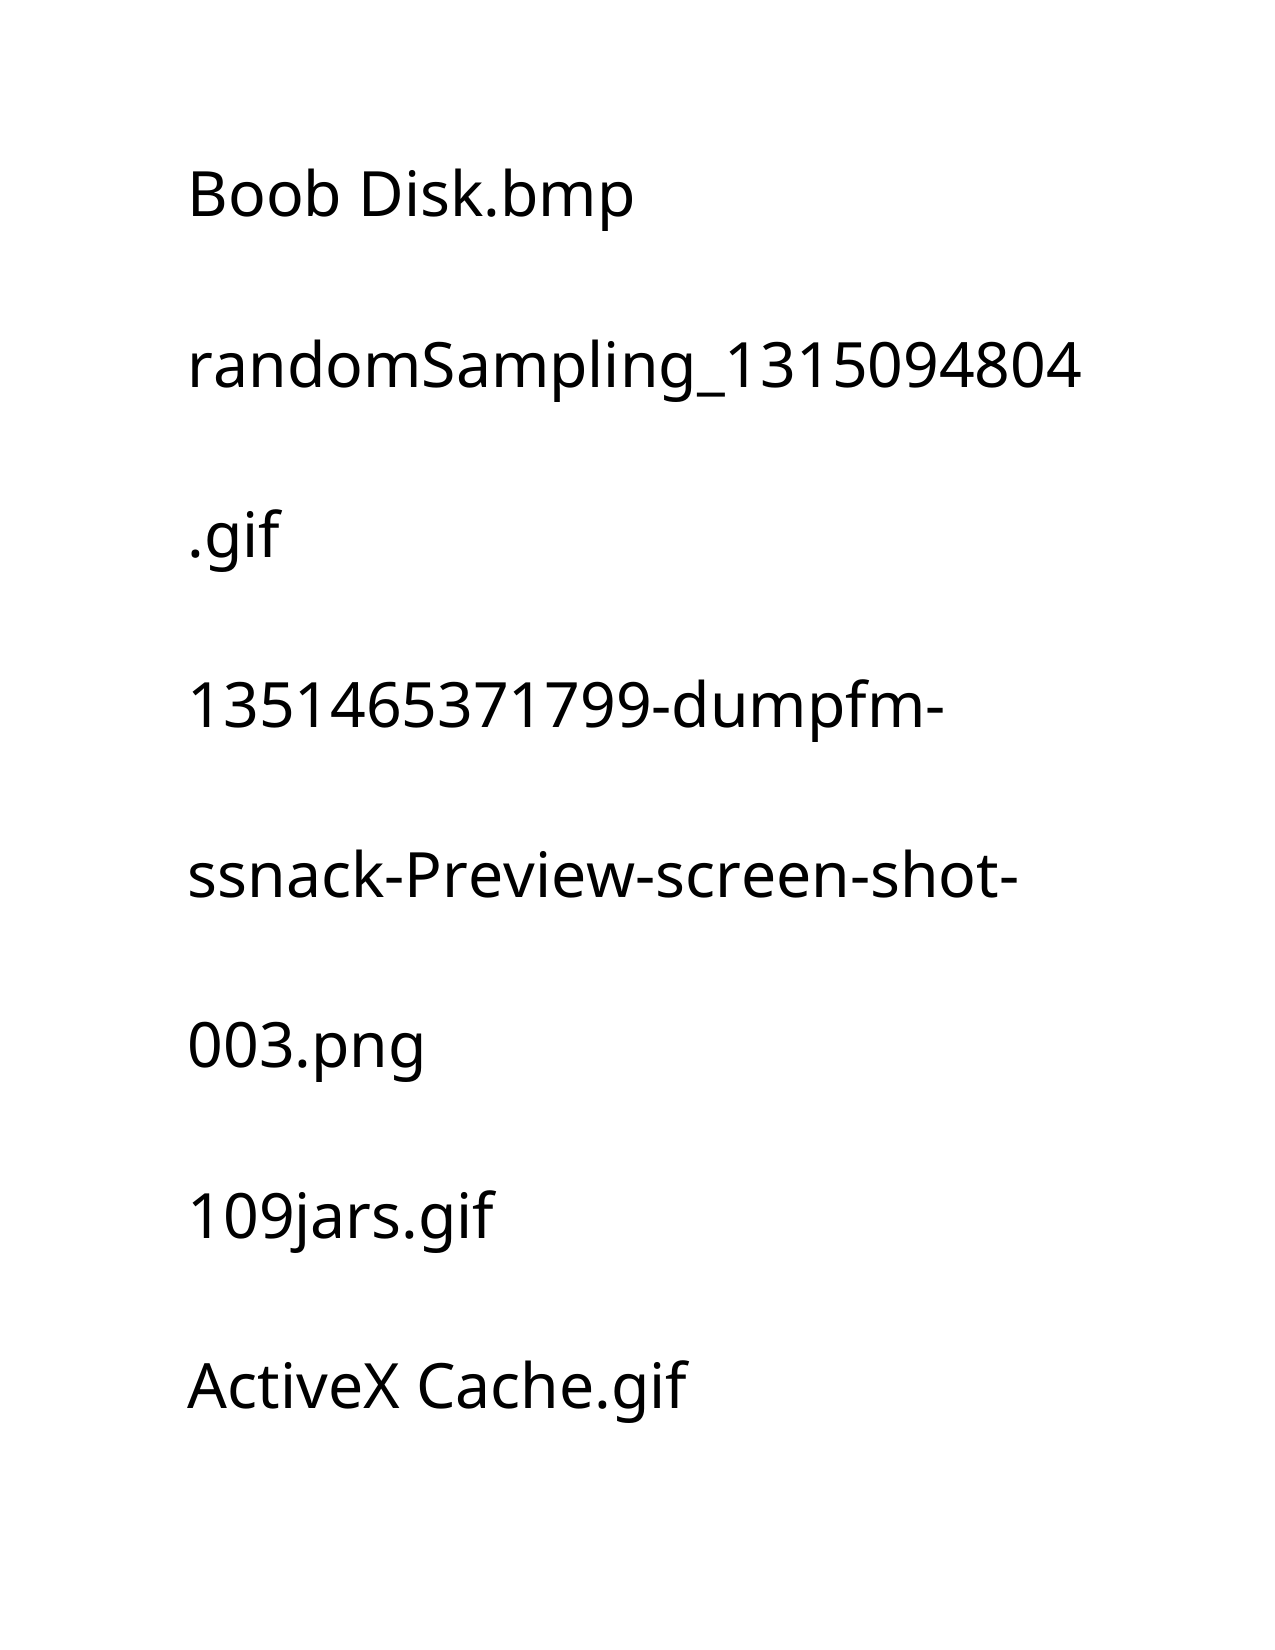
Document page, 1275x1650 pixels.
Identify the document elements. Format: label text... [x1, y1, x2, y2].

text 109jars.gif [187, 1171, 1087, 1256]
text Boob Disk.bmp [187, 150, 1087, 235]
text randomSampling_1315094804.gif [187, 320, 1087, 576]
text ActiveX Cache.gif [187, 1341, 1087, 1427]
text 1351465371799-dumpfm-ssnack-Preview-screen-shot-003.png [187, 661, 1087, 1086]
